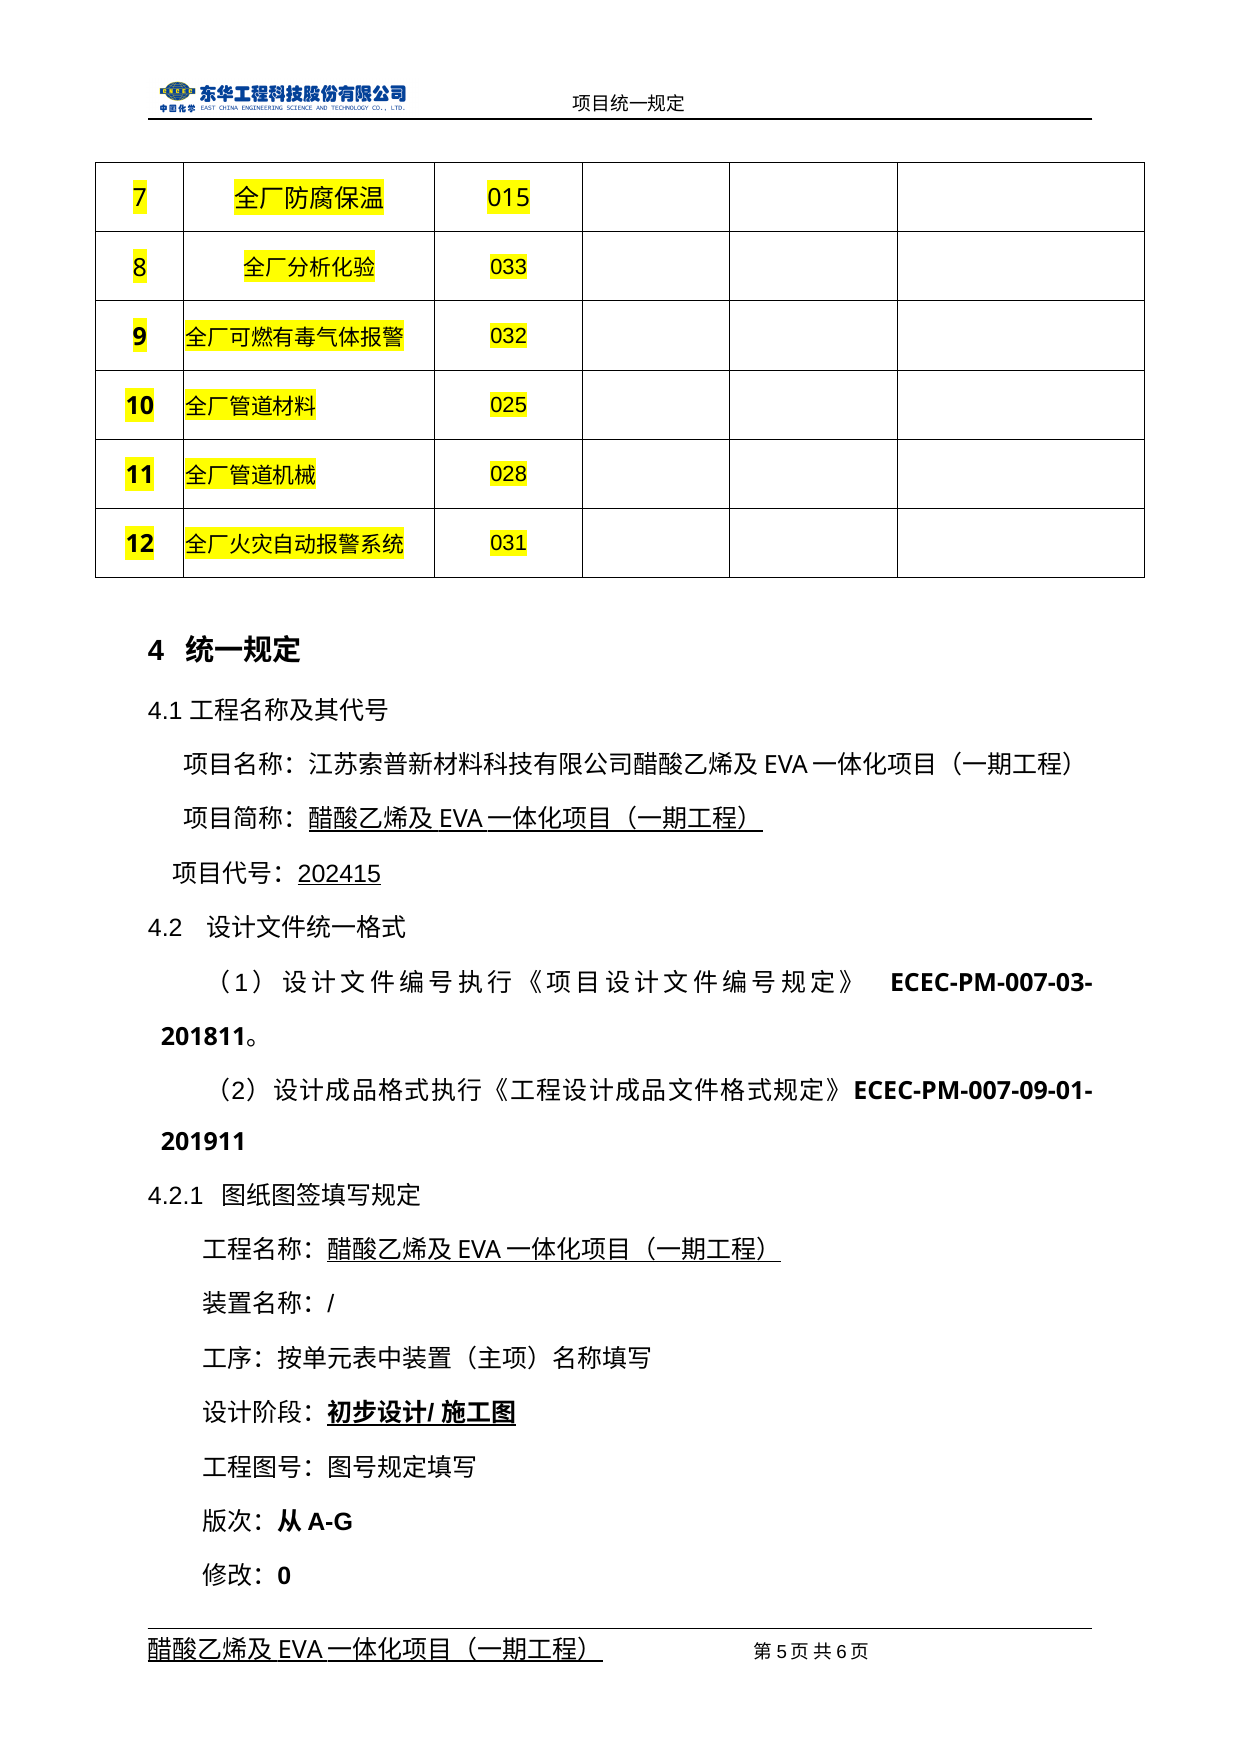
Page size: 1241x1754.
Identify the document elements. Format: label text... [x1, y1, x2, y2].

table_cell 全厂可燃有毒气体报警 [184, 301, 434, 369]
table_cell [730, 301, 897, 369]
table_cell 全厂火灾自动报警系统 [184, 509, 434, 577]
table_cell 10 [96, 371, 183, 439]
text 装置名称：/ [159, 1284, 1090, 1320]
table_cell 全厂管道材料 [184, 371, 434, 439]
table_cell [730, 440, 897, 508]
text 工序：按单元表中装置（主项）名称填写 [159, 1338, 1090, 1374]
table_cell 025 [435, 371, 582, 439]
table_cell [898, 509, 1144, 577]
subtitle 统一规定 [148, 627, 1092, 669]
text 4.1 工程名称及其代号 [148, 690, 1092, 726]
table_cell 031 [435, 509, 582, 577]
table_cell 全厂管道机械 [184, 440, 434, 508]
table_cell [730, 371, 897, 439]
table_cell 028 [435, 440, 582, 508]
table_cell 032 [435, 301, 582, 369]
text 项目简称：醋酸乙烯及EVA一体化项目（一期工程） [159, 799, 1090, 835]
text 修改：0 [159, 1556, 1090, 1592]
table_cell [898, 163, 1144, 231]
text 工程图号：图号规定填写 [159, 1447, 1090, 1483]
text 工程名称：醋酸乙烯及EVA一体化项目（一期工程） [159, 1229, 1090, 1266]
table_cell [898, 440, 1144, 508]
text 设计阶段：初步设计/ 施工图 [159, 1393, 1090, 1429]
table_cell [583, 440, 729, 508]
table_cell [583, 509, 729, 577]
text （2）设计成品格式执行《工程设计成品文件格式规定》ECEC-PM-007-09-01-201911 [161, 1071, 1092, 1158]
table_cell [898, 371, 1144, 439]
table_cell [730, 163, 897, 231]
table_cell [730, 232, 897, 300]
text （1）设计文件编号执行《项目设计文件编号规定》 ECEC-PM-007-03-201811。 [161, 962, 1092, 1053]
table_cell 8 [96, 232, 183, 300]
table_cell [583, 301, 729, 369]
text 项目代号：202415 [159, 853, 1090, 889]
text 项目名称：江苏索普新材料科技有限公司醋酸乙烯及EVA一体化项目（一期工程） [159, 744, 1090, 781]
table_cell [583, 371, 729, 439]
table_cell [898, 232, 1144, 300]
table_cell 12 [96, 509, 183, 577]
table_cell [583, 232, 729, 300]
table_cell [730, 509, 897, 577]
table_cell 9 [96, 301, 183, 369]
table_cell 033 [435, 232, 582, 300]
table_cell 全厂分析化验 [184, 232, 434, 300]
table_cell 7 [96, 163, 183, 231]
table_cell [898, 301, 1144, 369]
picture [146, 78, 419, 117]
table_cell 全厂防腐保温 [184, 163, 434, 231]
table_cell 015 [435, 163, 582, 231]
table_cell [583, 163, 729, 231]
text 4.2 设计文件统一格式 [148, 908, 1092, 944]
text 版次：从A-G [159, 1501, 1090, 1538]
text 4.2.1 图纸图签填写规定 [148, 1175, 1092, 1211]
table_cell 11 [96, 440, 183, 508]
